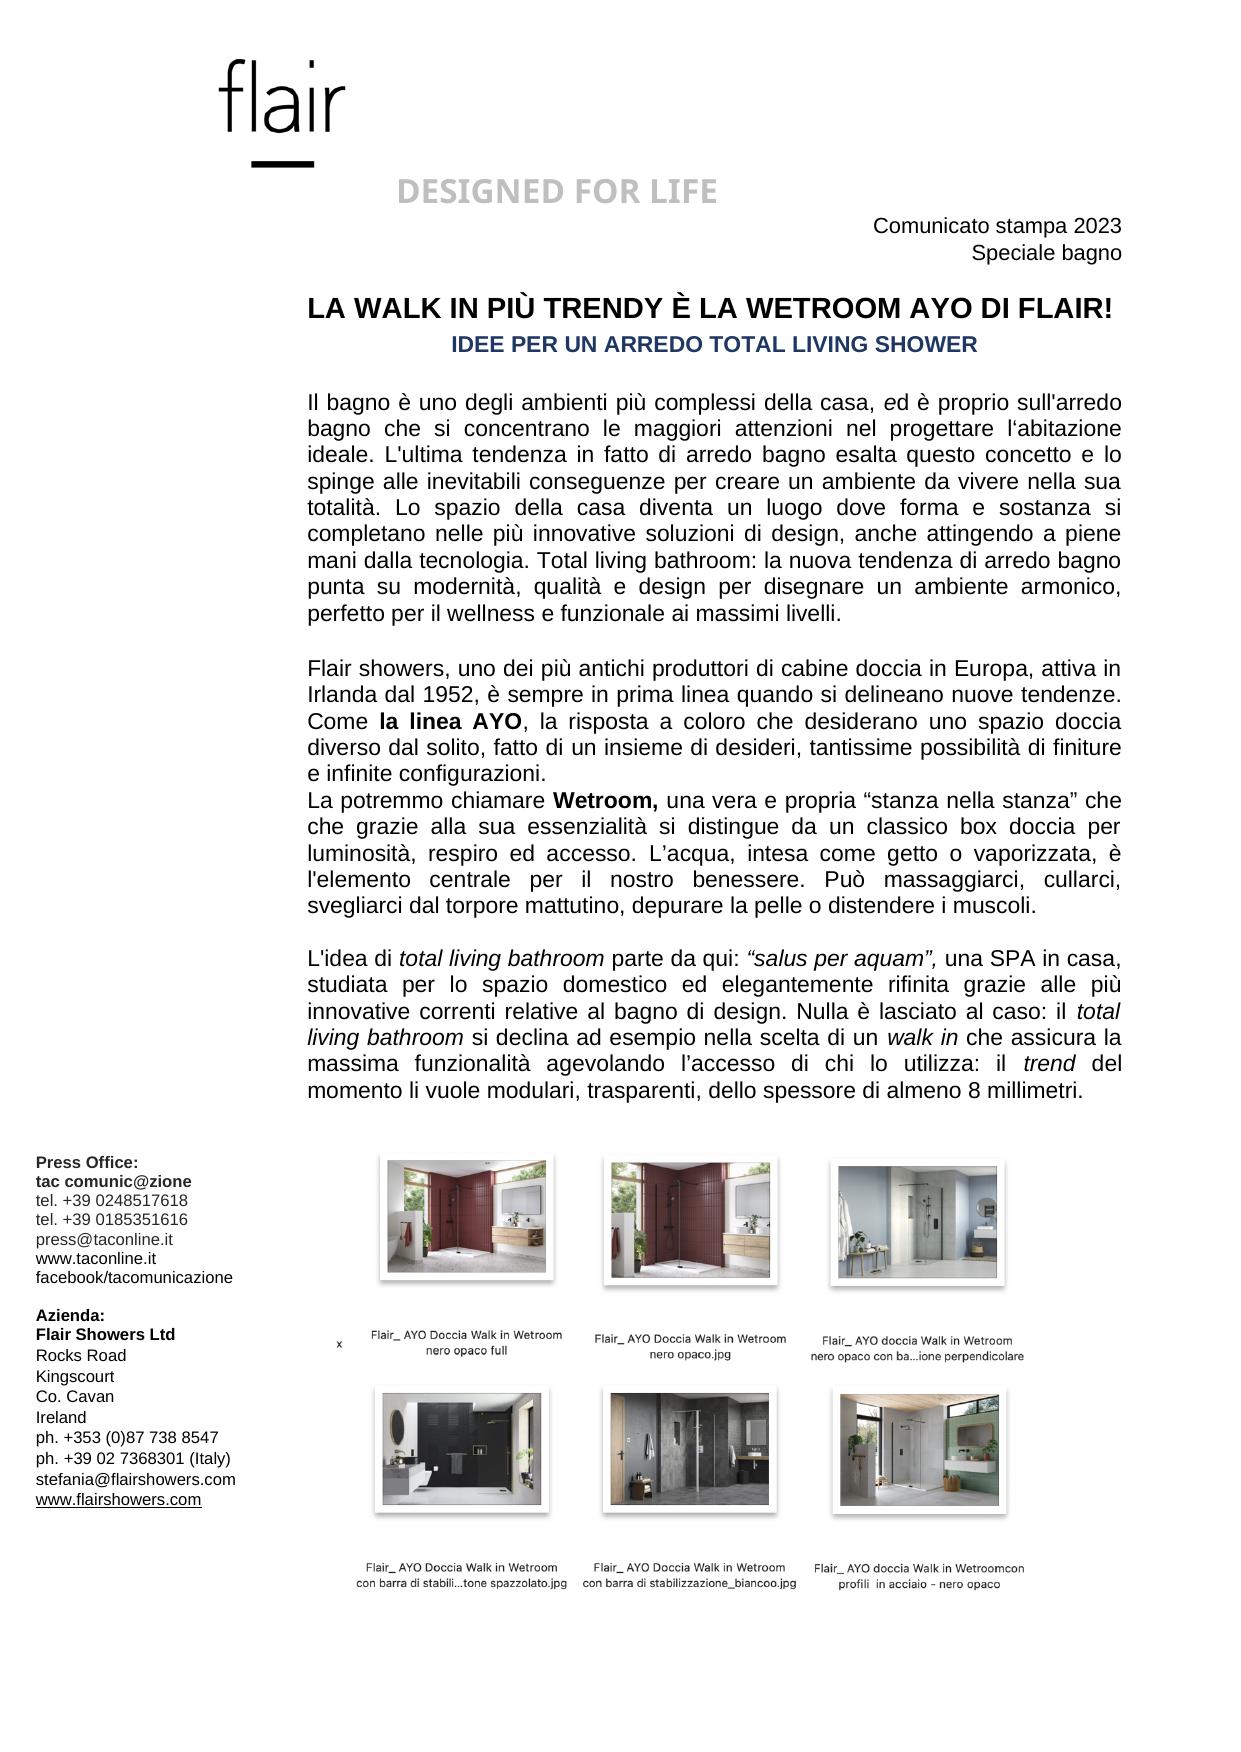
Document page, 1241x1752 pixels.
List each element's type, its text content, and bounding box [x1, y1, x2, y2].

text Flair showers, uno dei più antichi produttori di cabine doccia in Europa, attiva in Irlanda dal 1952, è sempre in prima linea quando si delineano nuove tendenze. Come la linea AYO, la risposta a coloro che desiderano uno spazio doccia diverso dal solito, fatto di un insieme di desideri, tantissime possibilità di finiture e infinite configurazioni. [307, 655, 1122, 787]
text Il bagno è uno degli ambienti più complessi della casa, ed è proprio sull'arredo bagno che si concentrano le maggiori attenzioni nel progettare l‘abitazione ideale. L'ultima tendenza in fatto di arredo bagno esalta questo concetto e lo spinge alle inevitabili conseguenze per creare un ambiente da vivere nella sua totalità. Lo spazio della casa diventa un luogo dove forma e sostanza si completano nelle più innovative soluzioni di design, anche attingendo a piene mani dalla tecnologia. Total living bathroom: la nuova tendenza di arredo bagno punta su modernità, qualità e design per disegnare un ambiente armonico, perfetto per il wellness e funzionale ai massimi livelli. [307, 389, 1122, 626]
subtitle La Walk In più trendy è la Wetroom AYO di FLAIR! [307, 291, 1122, 324]
text La potremmo chiamare Wetroom, una vera e propria “stanza nella stanza” che che grazie alla sua essenzialità si distingue da un classico box doccia per luminosità, respiro ed accesso. L’acqua, intesa come getto o vaporizzata, è l'elemento centrale per il nostro benessere. Può massaggiarci, cullarci, svegliarci dal torpore mattutino, depurare la pelle o distendere i muscoli. [307, 787, 1122, 918]
text Speciale bagno [248, 240, 1122, 265]
text Comunicato stampa 2023 [248, 213, 1122, 238]
subtitle Idee per un arredo total living shower [307, 331, 1122, 357]
picture [335, 1132, 1094, 1609]
picture [218, 59, 346, 168]
text L'idea di total living bathroom parte da qui: “salus per aquam”, una SPA in casa, studiata per lo spazio domestico ed elegantemente rifinita grazie alle più innovative correnti relative al bagno di design. Nulla è lasciato al caso: il total living bathroom si declina ad esempio nella scelta di un walk in che assicura la massima funzionalità agevolando l’accesso di chi lo utilizza: il trend del momento li vuole modulari, trasparenti, dello spessore di almeno 8 millimetri. [307, 945, 1122, 1103]
